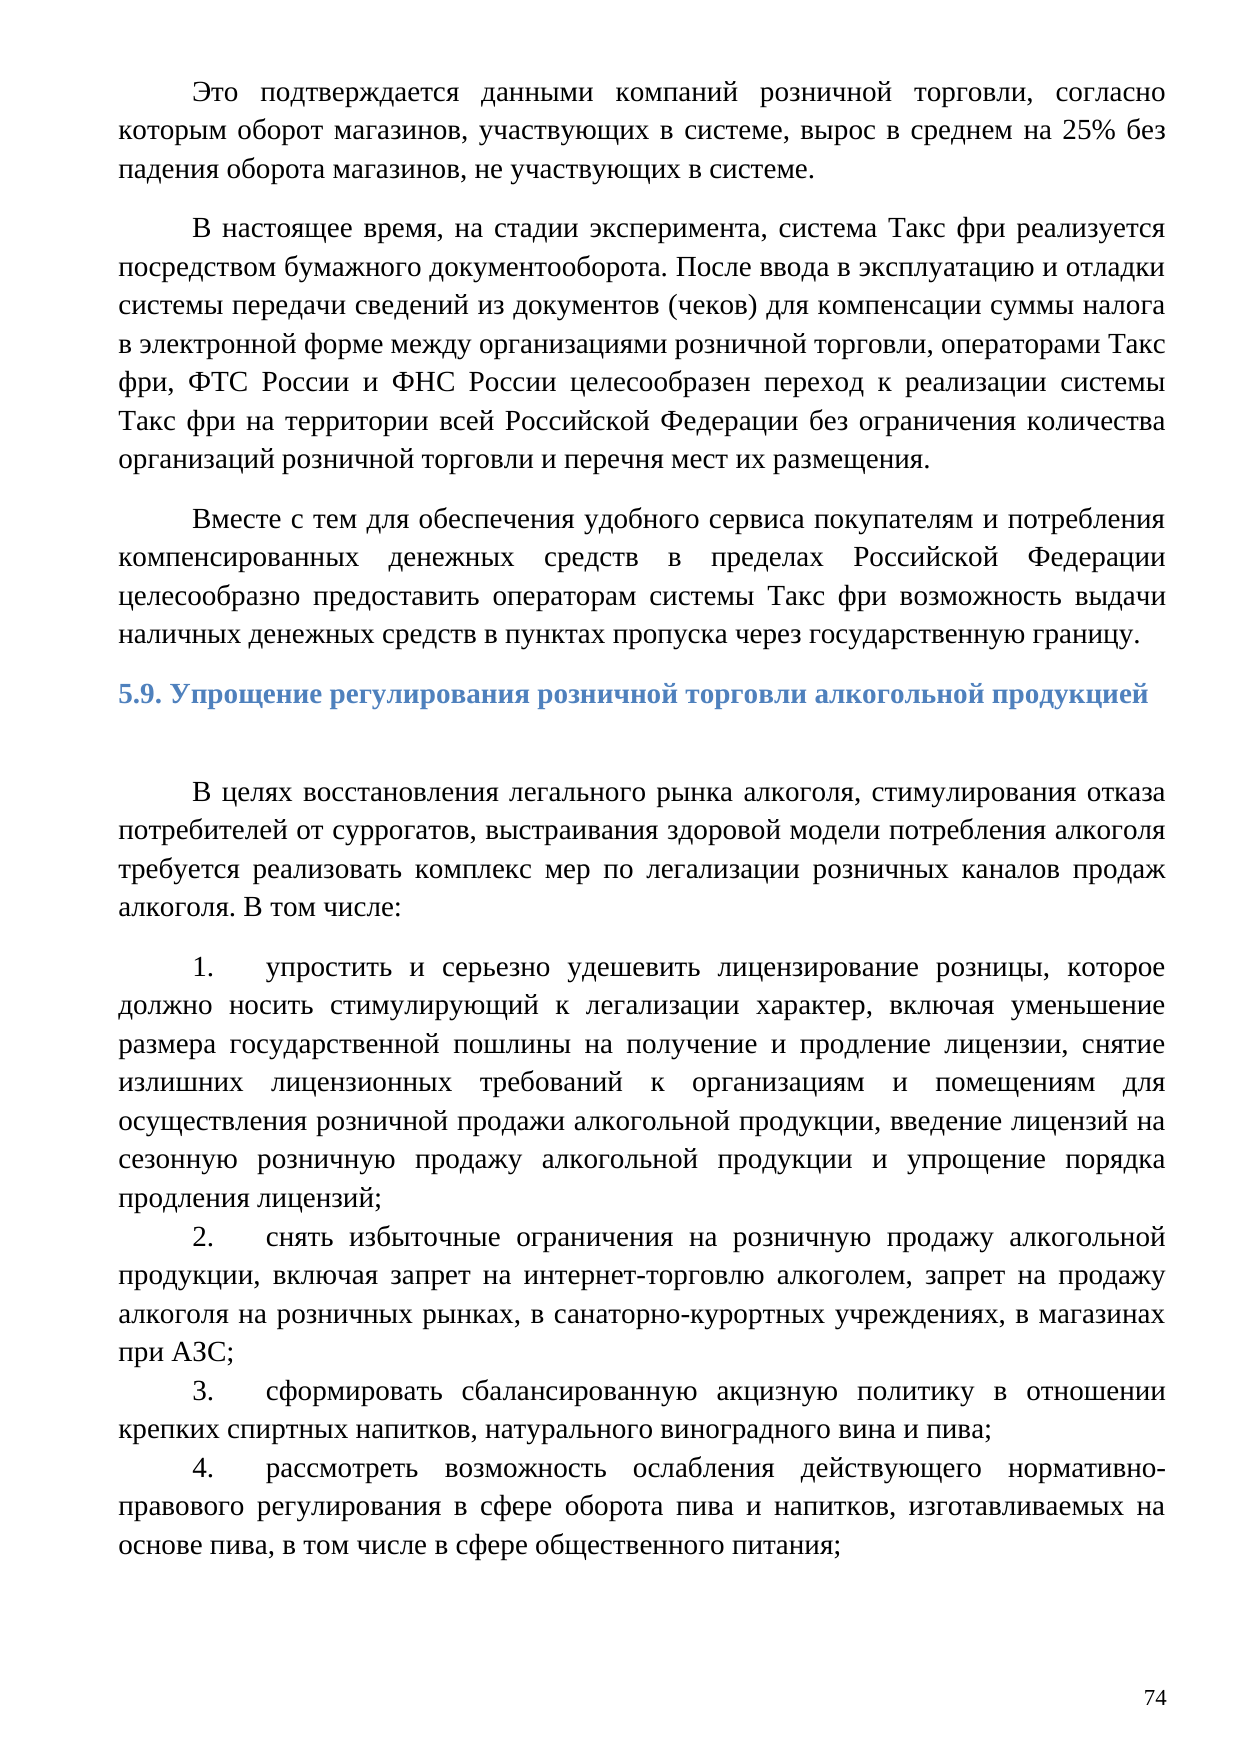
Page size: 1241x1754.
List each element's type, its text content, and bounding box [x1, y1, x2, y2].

text Это подтверждается данными компаний розничной торговли, согласно которым оборот магазинов, участвующих в системе, вырос в среднем на 25% без падения оборота магазинов, не участвующих в системе. [118, 74, 1167, 184]
list рассмотреть возможность ослабления действующего нормативно-правового регулирования в сфере оборота пива и напитков, изготавливаемых на основе пива, в том числе в сфере общественного питания; [118, 1450, 1167, 1561]
list снять избыточные ограничения на розничную продажу алкогольной продукции, включая запрет на интернет-торговлю алкоголем, запрет на продажу алкоголя на розничных рынках, в санаторно-курортных учреждениях, в магазинах при АЗС; [118, 1219, 1167, 1368]
subtitle 5.9. Упрощение регулирования розничной торговли алкогольной продукцией [118, 676, 1167, 709]
list сформировать сбалансированную акцизную политику в отношении крепких спиртных напитков, натурального виноградного вина и пива; [118, 1373, 1167, 1445]
text Вместе с тем для обеспечения удобного сервиса покупателям и потребления компенсированных денежных средств в пределах Российской Федерации целесообразно предоставить операторам системы Такс фри возможность выдачи наличных денежных средств в пунктах пропуска через государственную границу. [118, 501, 1167, 650]
text В настоящее время, на стадии эксперимента, система Такс фри реализуется посредством бумажного документооборота. После ввода в эксплуатацию и отладки системы передачи сведений из документов (чеков) для компенсации суммы налога в электронной форме между организациями розничной торговли, операторами Такс фри, ФТС России и ФНС России целесообразен переход к реализации системы Такс фри на территории всей Российской Федерации без ограничения количества организаций розничной торговли и перечня мест их размещения. [118, 210, 1167, 475]
text В целях восстановления легального рынка алкоголя, стимулирования отказа потребителей от суррогатов, выстраивания здоровой модели потребления алкоголя требуется реализовать комплекс мер по легализации розничных каналов продаж алкоголя. В том числе: [118, 774, 1167, 923]
list упростить и серьезно удешевить лицензирование розницы, которое должно носить стимулирующий к легализации характер, включая уменьшение размера государственной пошлины на получение и продление лицензии, снятие излишних лицензионных требований к организациям и помещениям для осуществления розничной продажи алкогольной продукции, введение лицензий на сезонную розничную продажу алкогольной продукции и упрощение порядка продления лицензий; [118, 949, 1167, 1214]
